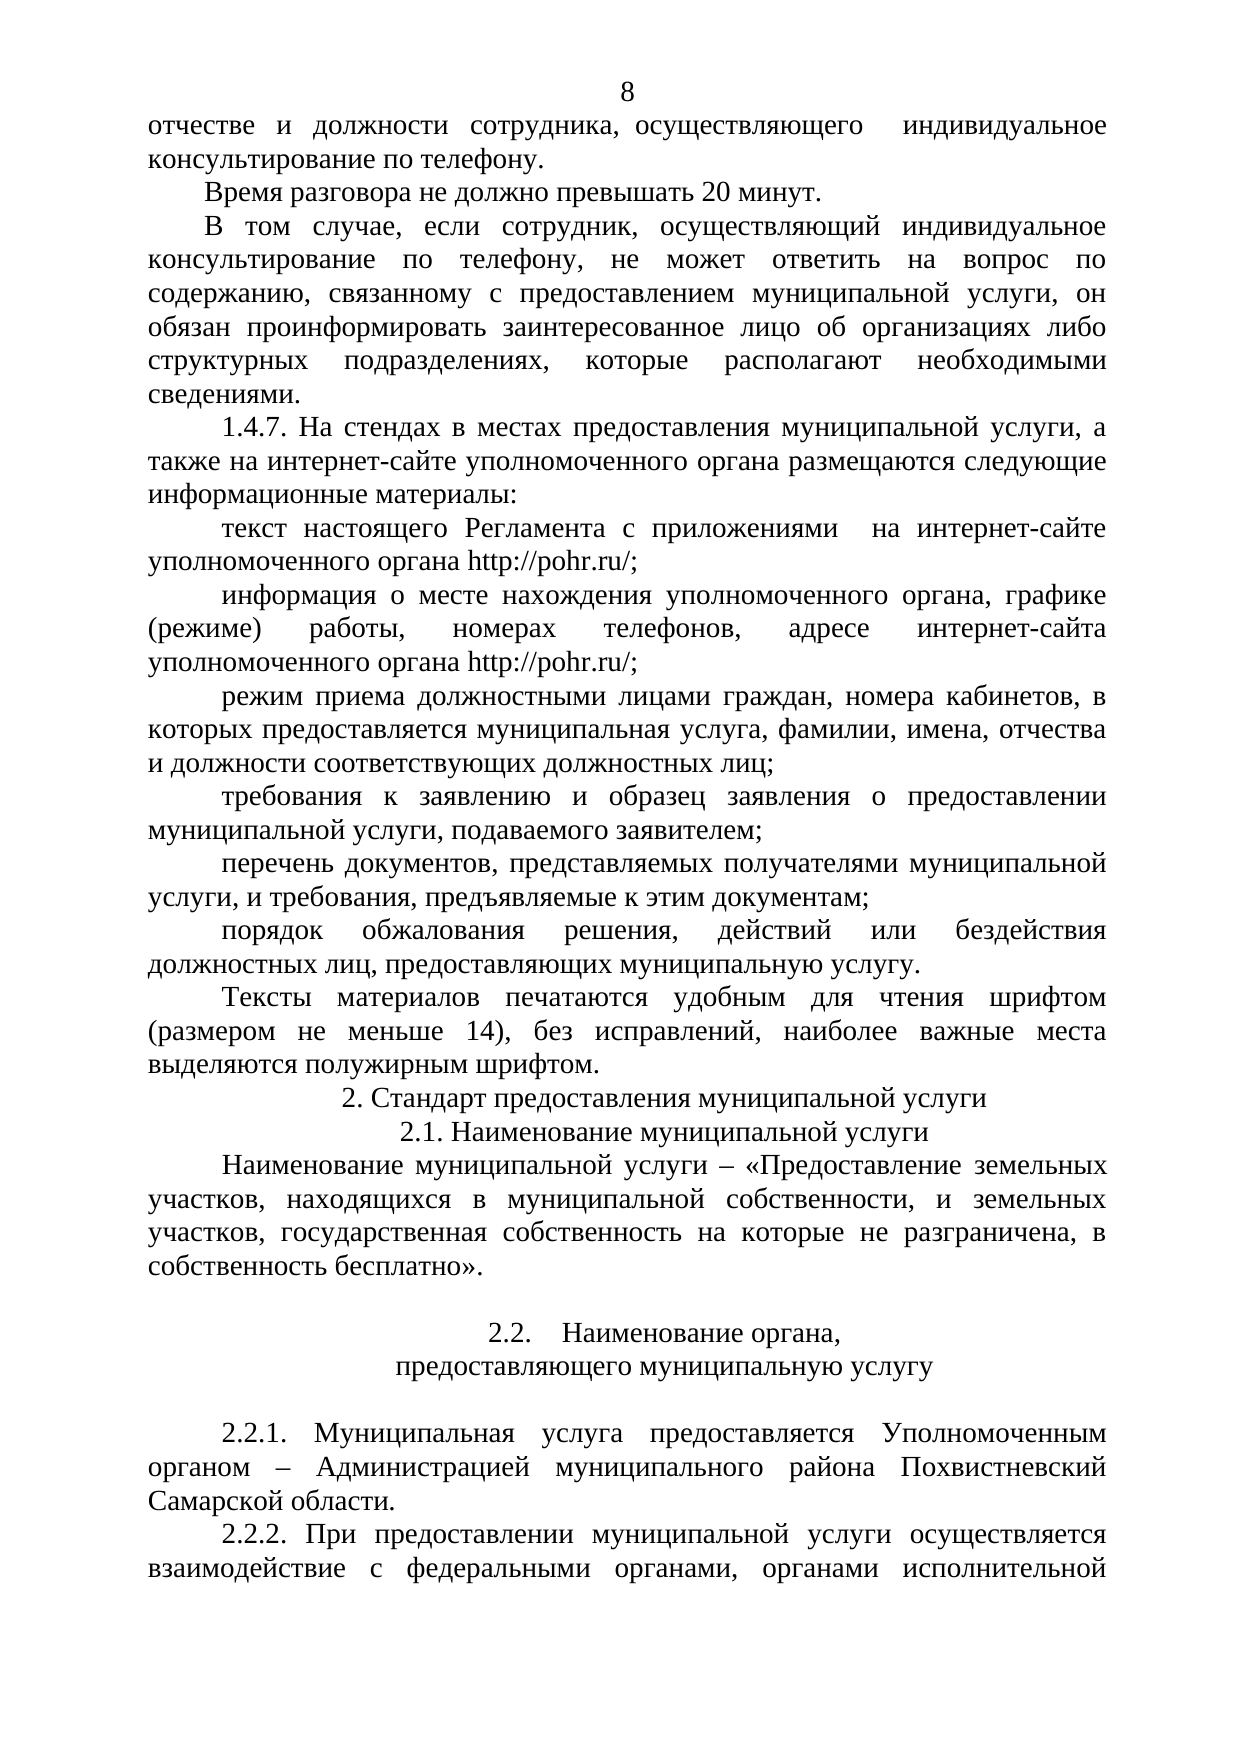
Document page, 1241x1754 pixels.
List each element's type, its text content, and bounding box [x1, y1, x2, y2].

text режим приема должностными лицами граждан, номера кабинетов, в которых предоставляется муниципальная услуга, фамилии, имена, отчества и должности соответствующих должностных лиц; [148, 678, 1107, 778]
text 2. Стандарт предоставления муниципальной услуги [148, 1080, 1107, 1114]
text предоставляющего муниципальную услугу [148, 1348, 1107, 1382]
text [148, 107, 1107, 174]
text текст настоящего Регламента с приложениями на интернет-сайте уполномоченного органа http://pohr.ru/; [148, 510, 1107, 577]
text Наименование муниципальной услуги – «Предоставление земельных участков, находящихся в муниципальной собственности, и земельных участков, государственная собственность на которые не разграничена, в собственность бесплатно». [148, 1147, 1107, 1281]
text В том случае, если сотрудник, осуществляющий индивидуальное консультирование по телефону, не может ответить на вопрос по содержанию, связанному с предоставлением муниципальной услуги, он обязан проинформировать заинтересованное лицо об организациях либо структурных подразделениях, которые располагают необходимыми сведениями. [148, 208, 1107, 409]
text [148, 1516, 1107, 1583]
text 1.4.7. На стендах в местах предоставления муниципальной услуги, а также на интернет-сайте уполномоченного органа размещаются следующие информационные материалы: [148, 409, 1107, 510]
text Тексты материалов печатаются удобным для чтения шрифтом (размером не меньше 14), без исправлений, наиболее важные места выделяются полужирным шрифтом. [148, 979, 1107, 1080]
text перечень документов, представляемых получателями муниципальной услуги, и требования, предъявляемые к этим документам; [148, 845, 1107, 912]
text порядок обжалования решения, действий или бездействия должностных лиц, предоставляющих муниципальную услугу. [148, 912, 1107, 979]
text 2.2. Наименование органа, [148, 1315, 1107, 1348]
text Время разговора не должно превышать 20 минут. [148, 174, 1107, 208]
text 2.1. Наименование муниципальной услуги [148, 1114, 1107, 1147]
text требования к заявлению и образец заявления о предоставлении муниципальной услуги, подаваемого заявителем; [148, 778, 1107, 845]
text 2.2.1. Муниципальная услуга предоставляется Уполномоченным органом – Администрацией муниципального района Похвистневский Самарской области. [148, 1416, 1107, 1516]
text информация о месте нахождения уполномоченного органа, графике (режиме) работы, номерах телефонов, адресе интернет-сайта уполномоченного органа http://pohr.ru/; [148, 577, 1107, 678]
